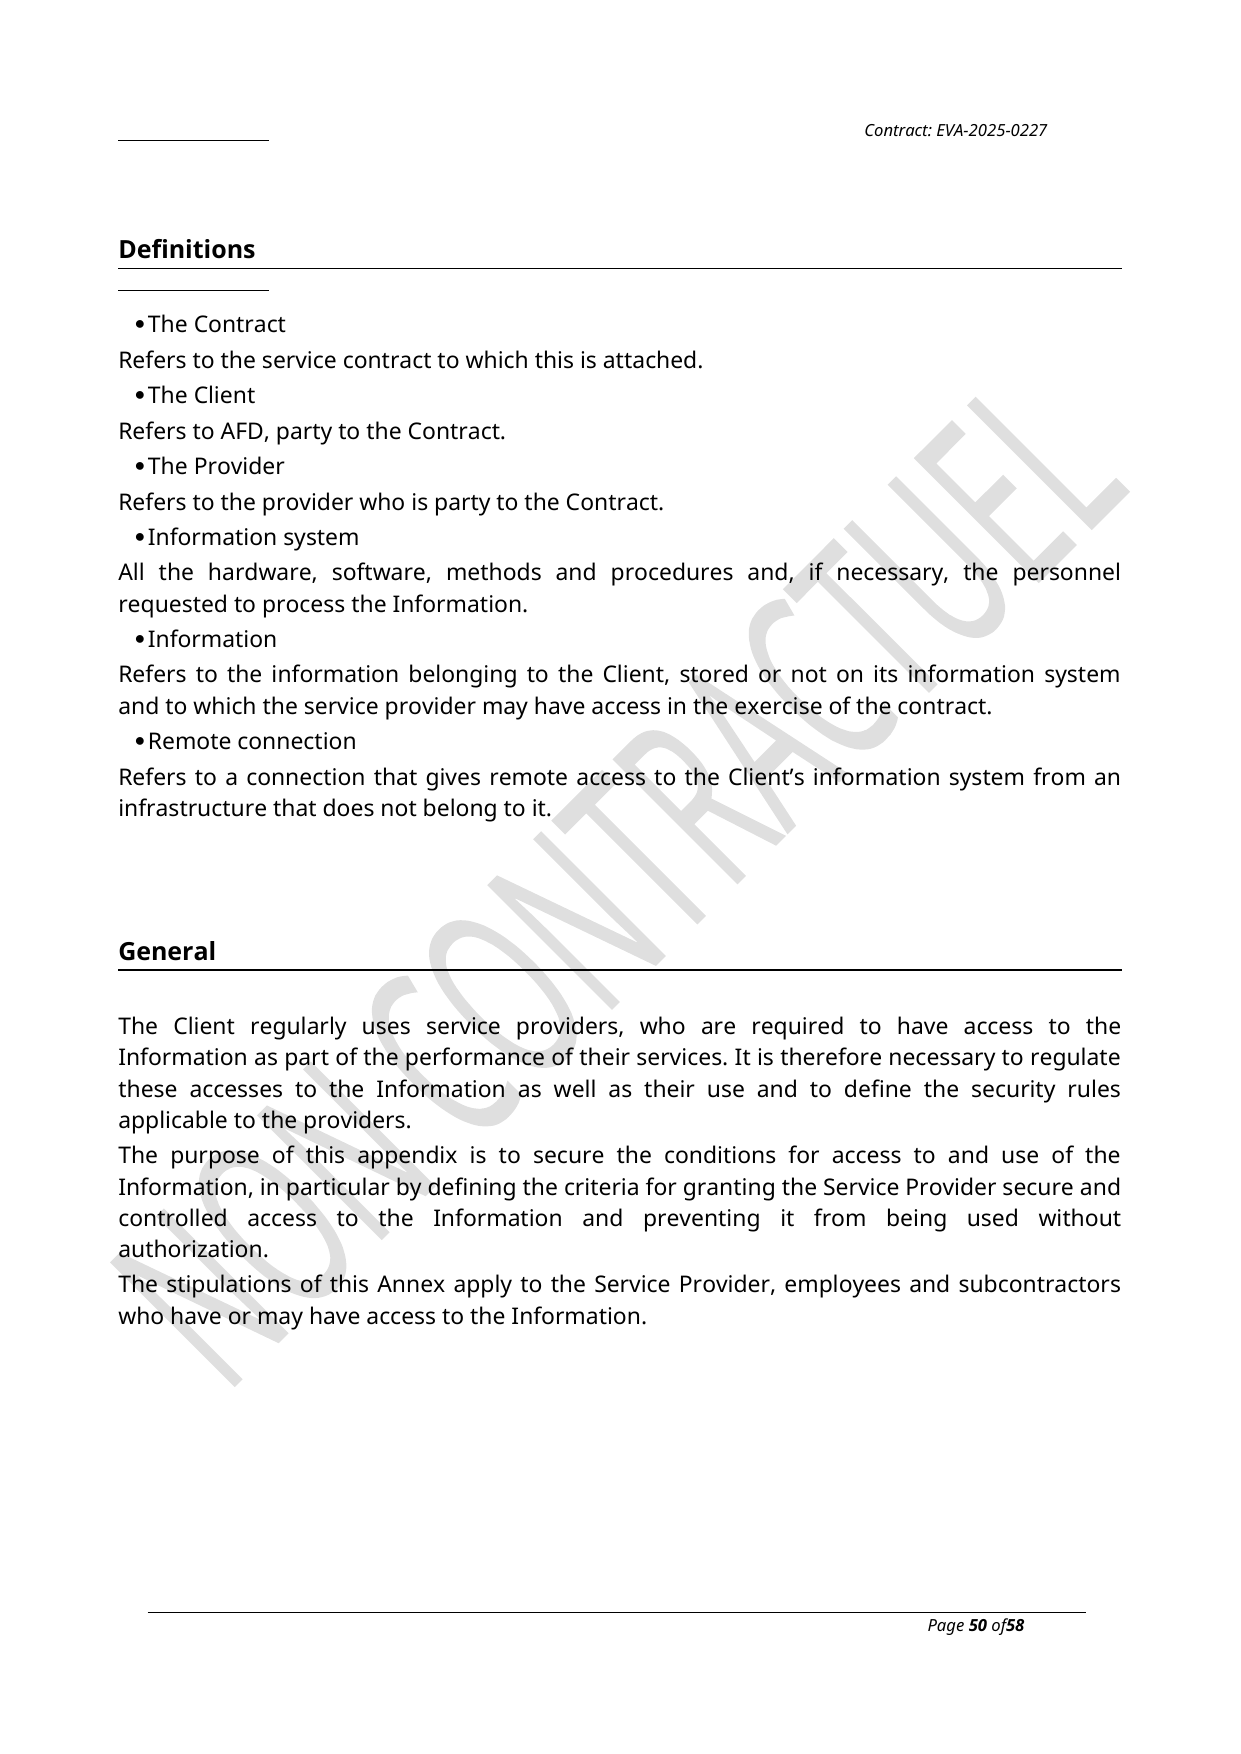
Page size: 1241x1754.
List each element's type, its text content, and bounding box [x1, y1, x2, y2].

text The stipulations of this Annex apply to the Service Provider, employees and subcontractors who have or may have access to the Information. [118, 1268, 1122, 1331]
list Remote connection [136, 725, 1122, 756]
list The Provider [136, 450, 1122, 481]
text Refers to the service contract to which this is attached. [118, 344, 1122, 375]
list The Client [136, 379, 1122, 410]
list Information system [136, 521, 1122, 552]
text Definitions [118, 232, 1122, 268]
text The purpose of this appendix is to secure the conditions for access to and use of the Information, in particular by defining the criteria for granting the Service Provider secure and controlled access to the Information and preventing it from being used without authorization. [118, 1139, 1122, 1264]
list The Contract [136, 308, 1122, 339]
text All the hardware, software, methods and procedures and, if necessary, the personnel requested to process the Information. [118, 556, 1122, 619]
text Refers to a connection that gives remote access to the Client’s information system from an infrastructure that does not belong to it. [118, 760, 1122, 823]
text The Client regularly uses service providers, who are required to have access to the Information as part of the performance of their services. It is therefore necessary to regulate these accesses to the Information as well as their use and to define the security rules applicable to the providers. [118, 1010, 1122, 1135]
text Refers to the information belonging to the Client, stored or not on its information system and to which the service provider may have access in the exercise of the contract. [118, 658, 1122, 721]
text General [118, 933, 1122, 969]
text Refers to AFD, party to the Contract. [118, 414, 1122, 446]
list Information [136, 623, 1122, 654]
text Refers to the provider who is party to the Contract. [118, 485, 1122, 517]
